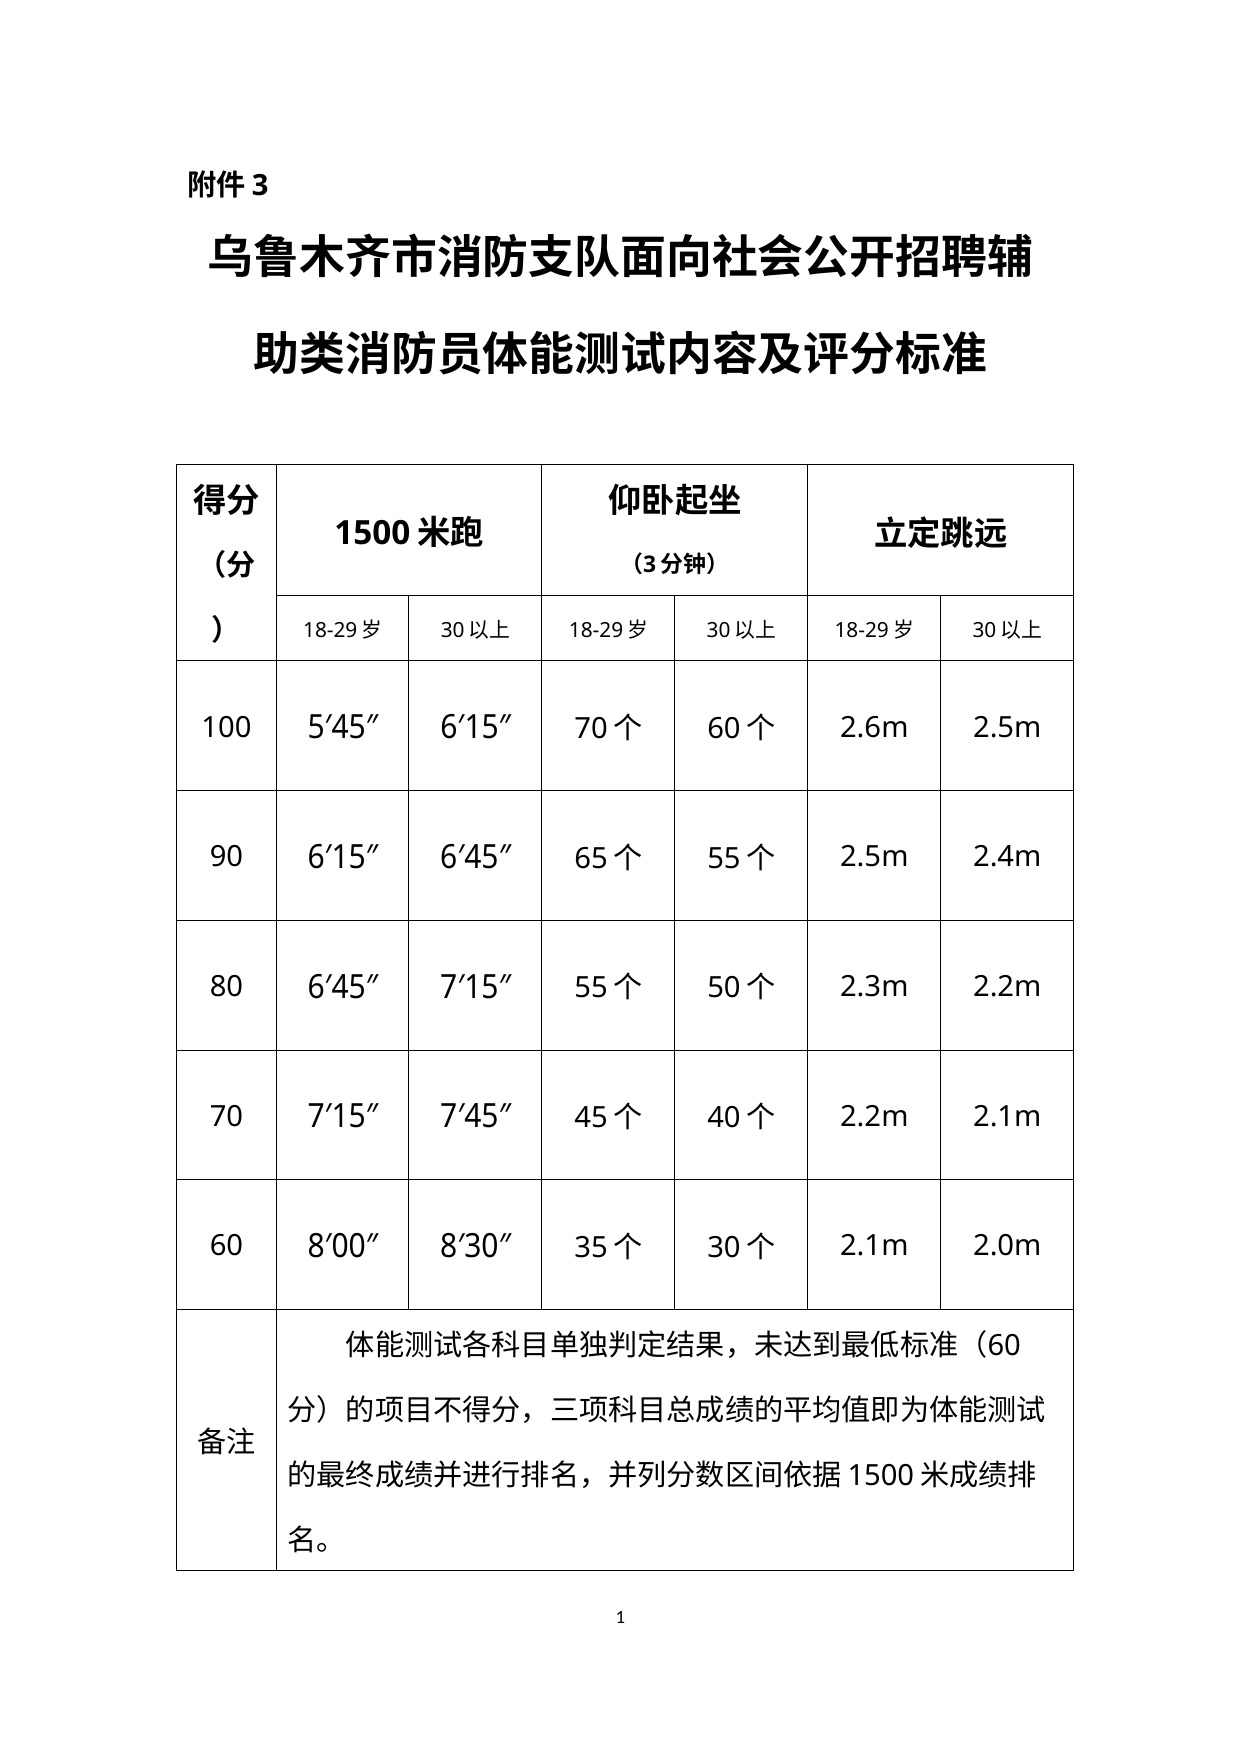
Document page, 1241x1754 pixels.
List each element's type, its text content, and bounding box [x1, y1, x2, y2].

table_cell 2.4m [941, 791, 1073, 920]
table_cell 7′45″ [409, 1051, 541, 1179]
table_cell 6′45″ [277, 921, 408, 1049]
table_cell 60 [177, 1180, 276, 1309]
table_cell 35个 [542, 1180, 674, 1309]
table_cell 18-29岁 [542, 596, 674, 660]
table_cell 6′15″ [409, 661, 541, 790]
table_cell 100 [177, 661, 276, 790]
table_cell 7′15″ [277, 1051, 408, 1179]
table_cell 2.0m [941, 1180, 1073, 1309]
table_cell 7′15″ [409, 921, 541, 1049]
table_cell 30以上 [675, 596, 807, 660]
table_cell 55个 [542, 921, 674, 1049]
table_cell 5′45″ [277, 661, 408, 790]
table_cell 90 [177, 791, 276, 920]
table_cell 80 [177, 921, 276, 1049]
table_cell 45个 [542, 1051, 674, 1179]
table_cell 2.2m [941, 921, 1073, 1049]
table_cell 70个 [542, 661, 674, 790]
text 乌鲁木齐市消防支队面向社会公开招聘辅助类消防员体能测试内容及评分标准 [187, 204, 1053, 399]
table_header 仰卧起坐 （3分钟） [542, 465, 807, 595]
table_header 得分（分） [177, 465, 276, 660]
table_cell 18-29岁 [277, 596, 408, 660]
table_cell 2.2m [808, 1051, 940, 1179]
table_cell 30个 [675, 1180, 807, 1309]
table_cell 2.1m [941, 1051, 1073, 1179]
table_cell 2.6m [808, 661, 940, 790]
text 附件3 [187, 162, 1053, 204]
table_cell 70 [177, 1051, 276, 1179]
table_cell 体能测试各科目单独判定结果，未达到最低标准（60分）的项目不得分，三项科目总成绩的平均值即为体能测试的最终成绩并进行排名，并列分数区间依据1500米成绩排名。 [277, 1310, 1073, 1570]
table_cell 8′30″ [409, 1180, 541, 1309]
table_cell 30以上 [941, 596, 1073, 660]
table_cell 2.1m [808, 1180, 940, 1309]
table_cell 6′15″ [277, 791, 408, 920]
table_header 立定跳远 [808, 465, 1073, 595]
table_cell 2.3m [808, 921, 940, 1049]
table_cell 60个 [675, 661, 807, 790]
table_cell 30以上 [409, 596, 541, 660]
table_cell 8′00″ [277, 1180, 408, 1309]
table_cell 2.5m [941, 661, 1073, 790]
table_cell 50个 [675, 921, 807, 1049]
table_cell 2.5m [808, 791, 940, 920]
table_cell 6′45″ [409, 791, 541, 920]
table_cell 55个 [675, 791, 807, 920]
table_cell 40个 [675, 1051, 807, 1179]
table_cell 18-29岁 [808, 596, 940, 660]
table_cell 65个 [542, 791, 674, 920]
table_cell 备注 [177, 1310, 276, 1570]
table_header 1500米跑 [277, 465, 541, 595]
